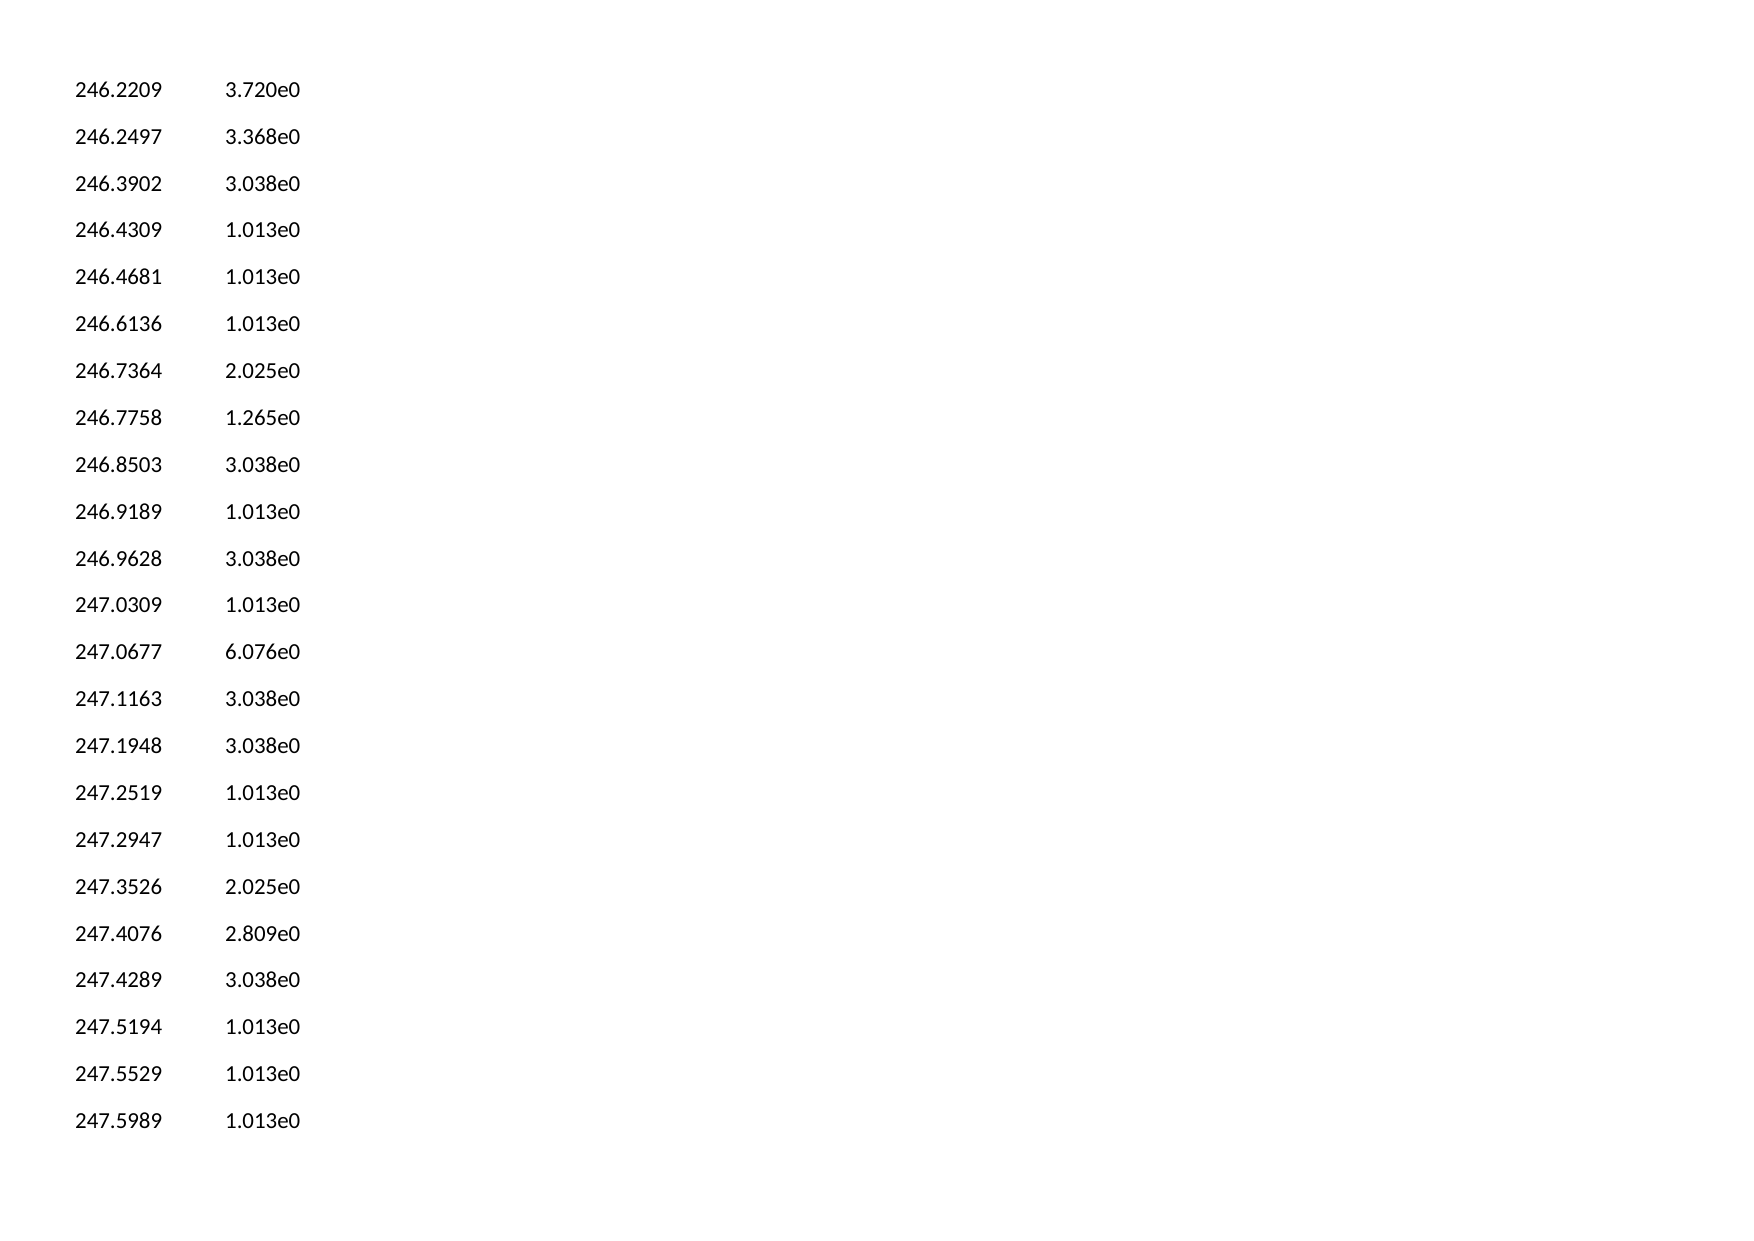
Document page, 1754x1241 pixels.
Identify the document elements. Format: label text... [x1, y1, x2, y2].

text 246.3902 3.038e0 [75, 169, 1679, 197]
text 247.1948 3.038e0 [75, 731, 1679, 759]
text 246.6136 1.013e0 [75, 309, 1679, 337]
text 247.3526 2.025e0 [75, 872, 1679, 900]
text 246.7758 1.265e0 [75, 403, 1679, 431]
text 246.9189 1.013e0 [75, 497, 1679, 525]
text 246.7364 2.025e0 [75, 356, 1679, 384]
text 247.5194 1.013e0 [75, 1012, 1679, 1041]
text 247.0309 1.013e0 [75, 591, 1679, 619]
text 247.4076 2.809e0 [75, 919, 1679, 947]
text 247.2947 1.013e0 [75, 825, 1679, 853]
text 247.0677 6.076e0 [75, 637, 1679, 666]
text 247.5529 1.013e0 [75, 1059, 1679, 1087]
text 246.4681 1.013e0 [75, 262, 1679, 291]
text 247.2519 1.013e0 [75, 778, 1679, 806]
text 246.2497 3.368e0 [75, 122, 1679, 150]
text 247.5989 1.013e0 [75, 1106, 1679, 1134]
text 246.8503 3.038e0 [75, 450, 1679, 478]
text 247.4289 3.038e0 [75, 966, 1679, 994]
text 246.4309 1.013e0 [75, 216, 1679, 244]
text 246.9628 3.038e0 [75, 544, 1679, 572]
text 246.2209 3.720e0 [75, 75, 1679, 103]
text 247.1163 3.038e0 [75, 684, 1679, 712]
